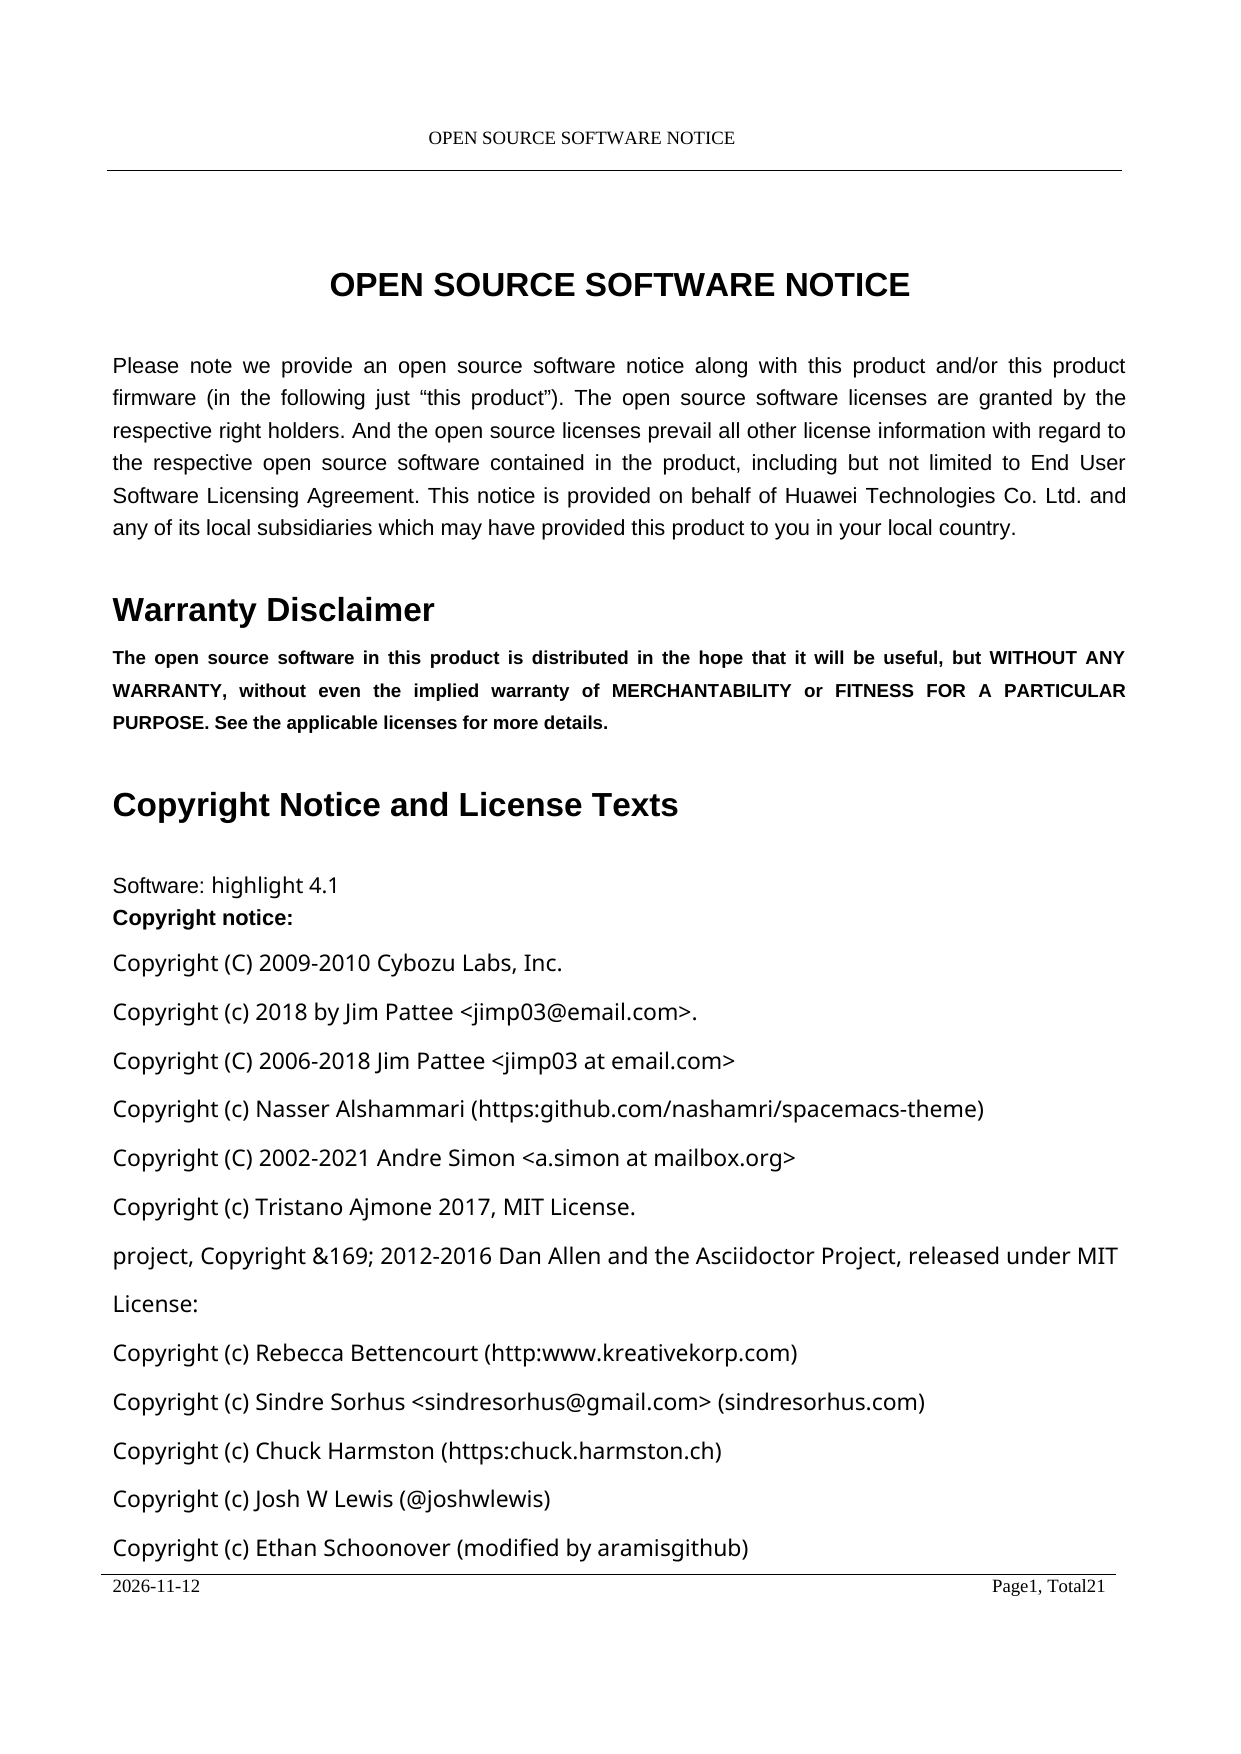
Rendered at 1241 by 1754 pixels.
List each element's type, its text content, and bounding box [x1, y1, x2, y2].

text Warranty Disclaimer [112, 576, 1128, 641]
text Copyright notice: [112, 901, 1128, 934]
text Software: highlight 4.1 [112, 869, 1128, 901]
text Copyright Notice and License Texts [112, 771, 1128, 836]
text OPEN SOURCE SOFTWARE NOTICE [112, 251, 1128, 316]
text Please note we provide an open source software notice along with this product and/or this product firmware (in the following just “this product”). The open source software licenses are granted by the respective right holders. And the open source licenses prevail all other license information with regard to the respective open source software contained in the product, including but not limited to End User Software Licensing Agreement. This notice is provided on behalf of Huawei Technologies Co. Ltd. and any of its local subsidiaries which may have provided this product to you in your local country. [112, 349, 1128, 544]
text The open source software in this product is distributed in the hope that it will be useful, but WITHOUT ANY WARRANTY, without even the implied warranty of MERCHANTABILITY or FITNESS FOR A PARTICULAR PURPOSE. See the applicable licenses for more details. [112, 641, 1128, 739]
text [112, 947, 1128, 1564]
